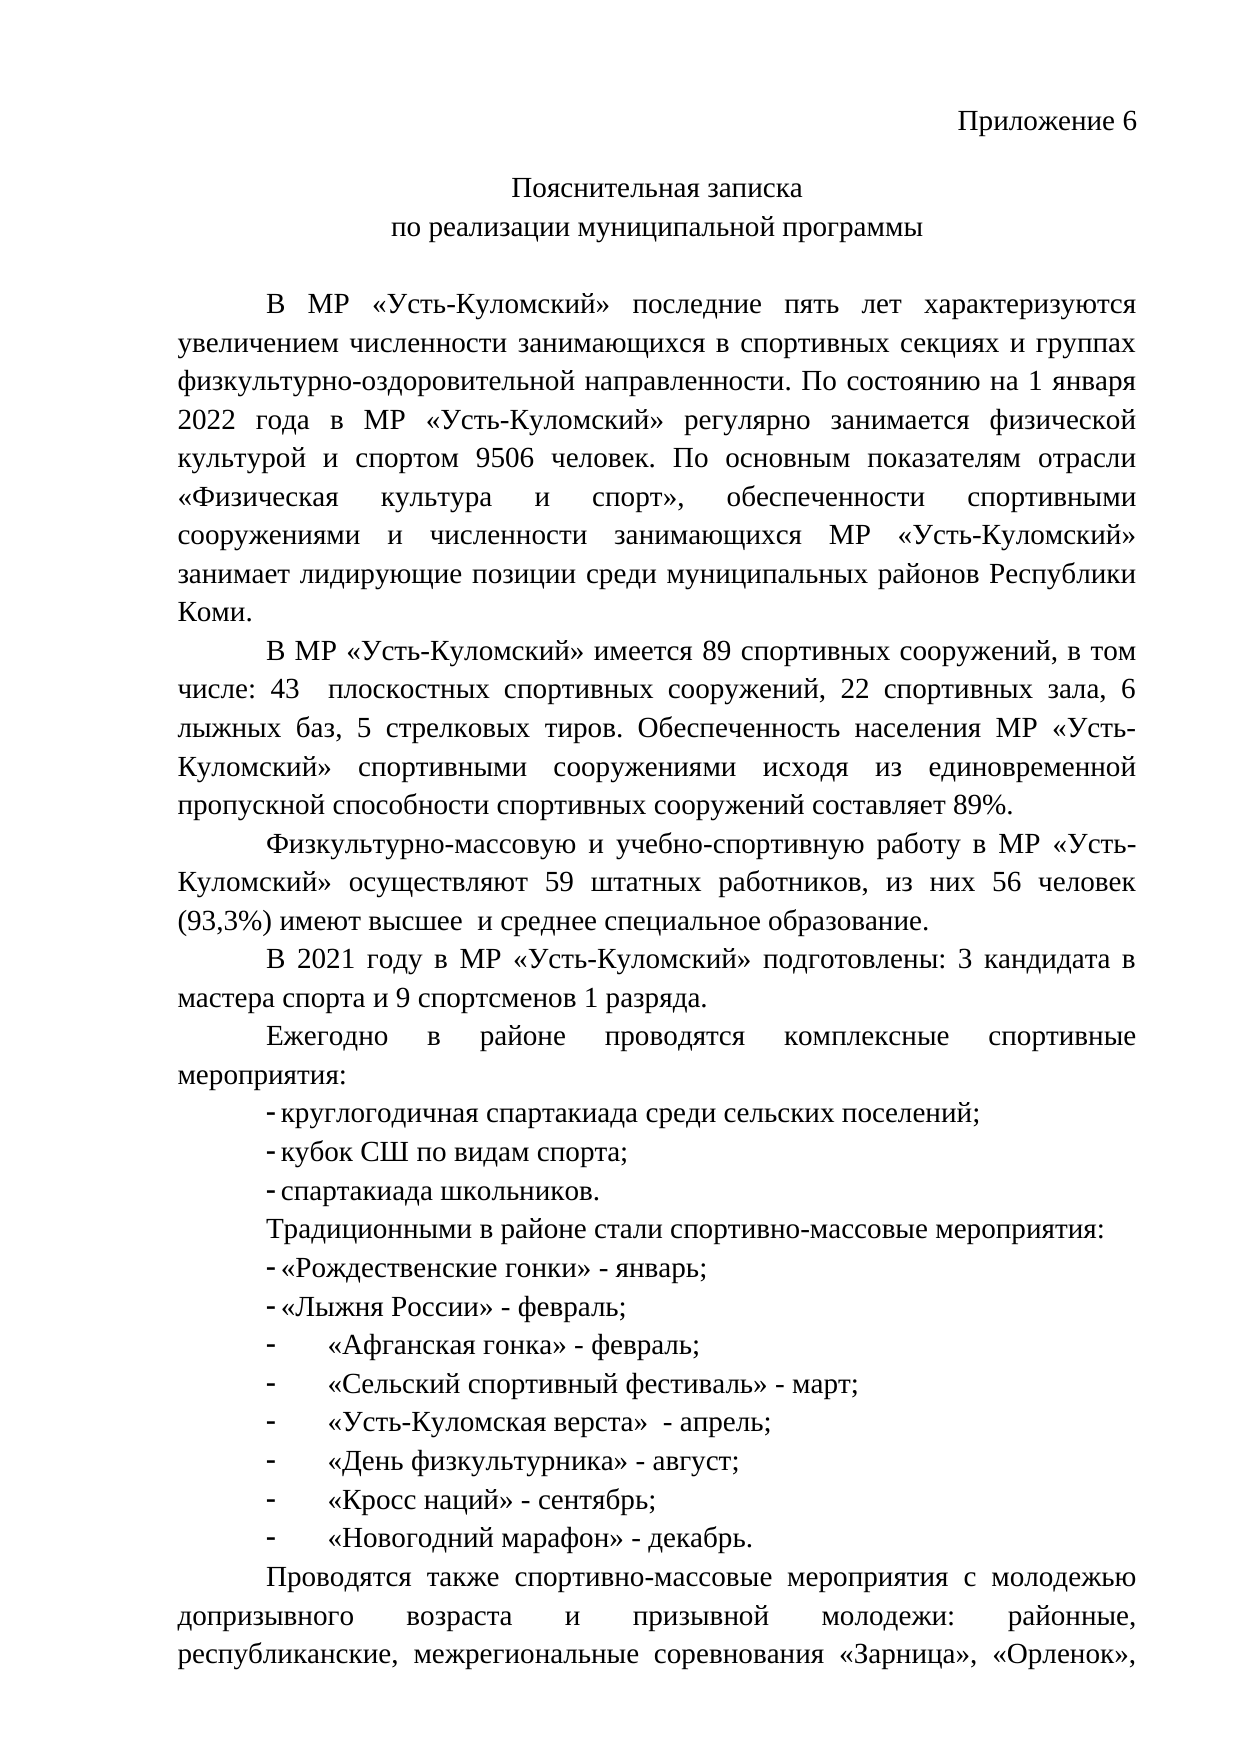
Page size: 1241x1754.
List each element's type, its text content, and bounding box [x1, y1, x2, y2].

list «День физкультурника» - август; [177, 1443, 1137, 1477]
text Физкультурно-массовую и учебно-спортивную работу в МР «Усть-Куломский» осуществляют 59 штатных работников, из них 56 человек (93,3%) имеют высшее и среднее специальное образование. [177, 826, 1137, 936]
text Пояснительная записка [177, 171, 1137, 204]
list «Сельский спортивный фестиваль» - март; [177, 1366, 1137, 1399]
list «Кросс наций» - сентябрь; [177, 1482, 1137, 1516]
text В МР «Усть-Куломский» последние пять лет характеризуются увеличением численности занимающихся в спортивных секциях и группах физкультурно-оздоровительной направленности. По состоянию на 1 января 2022 года в МР «Усть-Куломский» регулярно занимается физической культурой и спортом 9506 человек. По основным показателям отрасли «Физическая культура и спорт», обеспеченности спортивными сооружениями и численности занимающихся МР «Усть-Куломский» занимает лидирующие позиции среди муниципальных районов Республики Коми. [177, 286, 1137, 628]
list «Усть-Куломская верста» - апрель; [177, 1404, 1137, 1438]
text В 2021 году в МР «Усть-Куломский» подготовлены: 3 кандидата в мастера спорта и 9 спортсменов 1 разряда. [177, 941, 1137, 1013]
text Традиционными в районе стали спортивно-массовые мероприятия: [177, 1211, 1137, 1245]
list кубок СШ по видам спорта; [177, 1134, 1137, 1168]
list «Рождественские гонки» - январь; [177, 1250, 1137, 1284]
list спартакиада школьников. [177, 1173, 1137, 1206]
list «Лыжня России» - февраль; [177, 1289, 1137, 1322]
list «Новогодний марафон» - декабрь. [177, 1521, 1137, 1554]
text Ежегодно в районе проводятся комплексные спортивные мероприятия: [177, 1018, 1137, 1091]
list круглогодичная спартакиада среди сельских поселений; [177, 1096, 1137, 1129]
text Приложение 6 [177, 103, 1137, 137]
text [177, 1559, 1137, 1670]
text В МР «Усть-Куломский» имеется 89 спортивных сооружений, в том числе: 43 плоскостных спортивных сооружений, 22 спортивных зала, 6 лыжных баз, 5 стрелковых тиров. Обеспеченность населения МР «Усть-Куломский» спортивными сооружениями исходя из единовременной пропускной способности спортивных сооружений составляет 89%. [177, 633, 1137, 821]
text по реализации муниципальной программы [177, 209, 1137, 243]
list «Афганская гонка» - февраль; [177, 1327, 1137, 1361]
